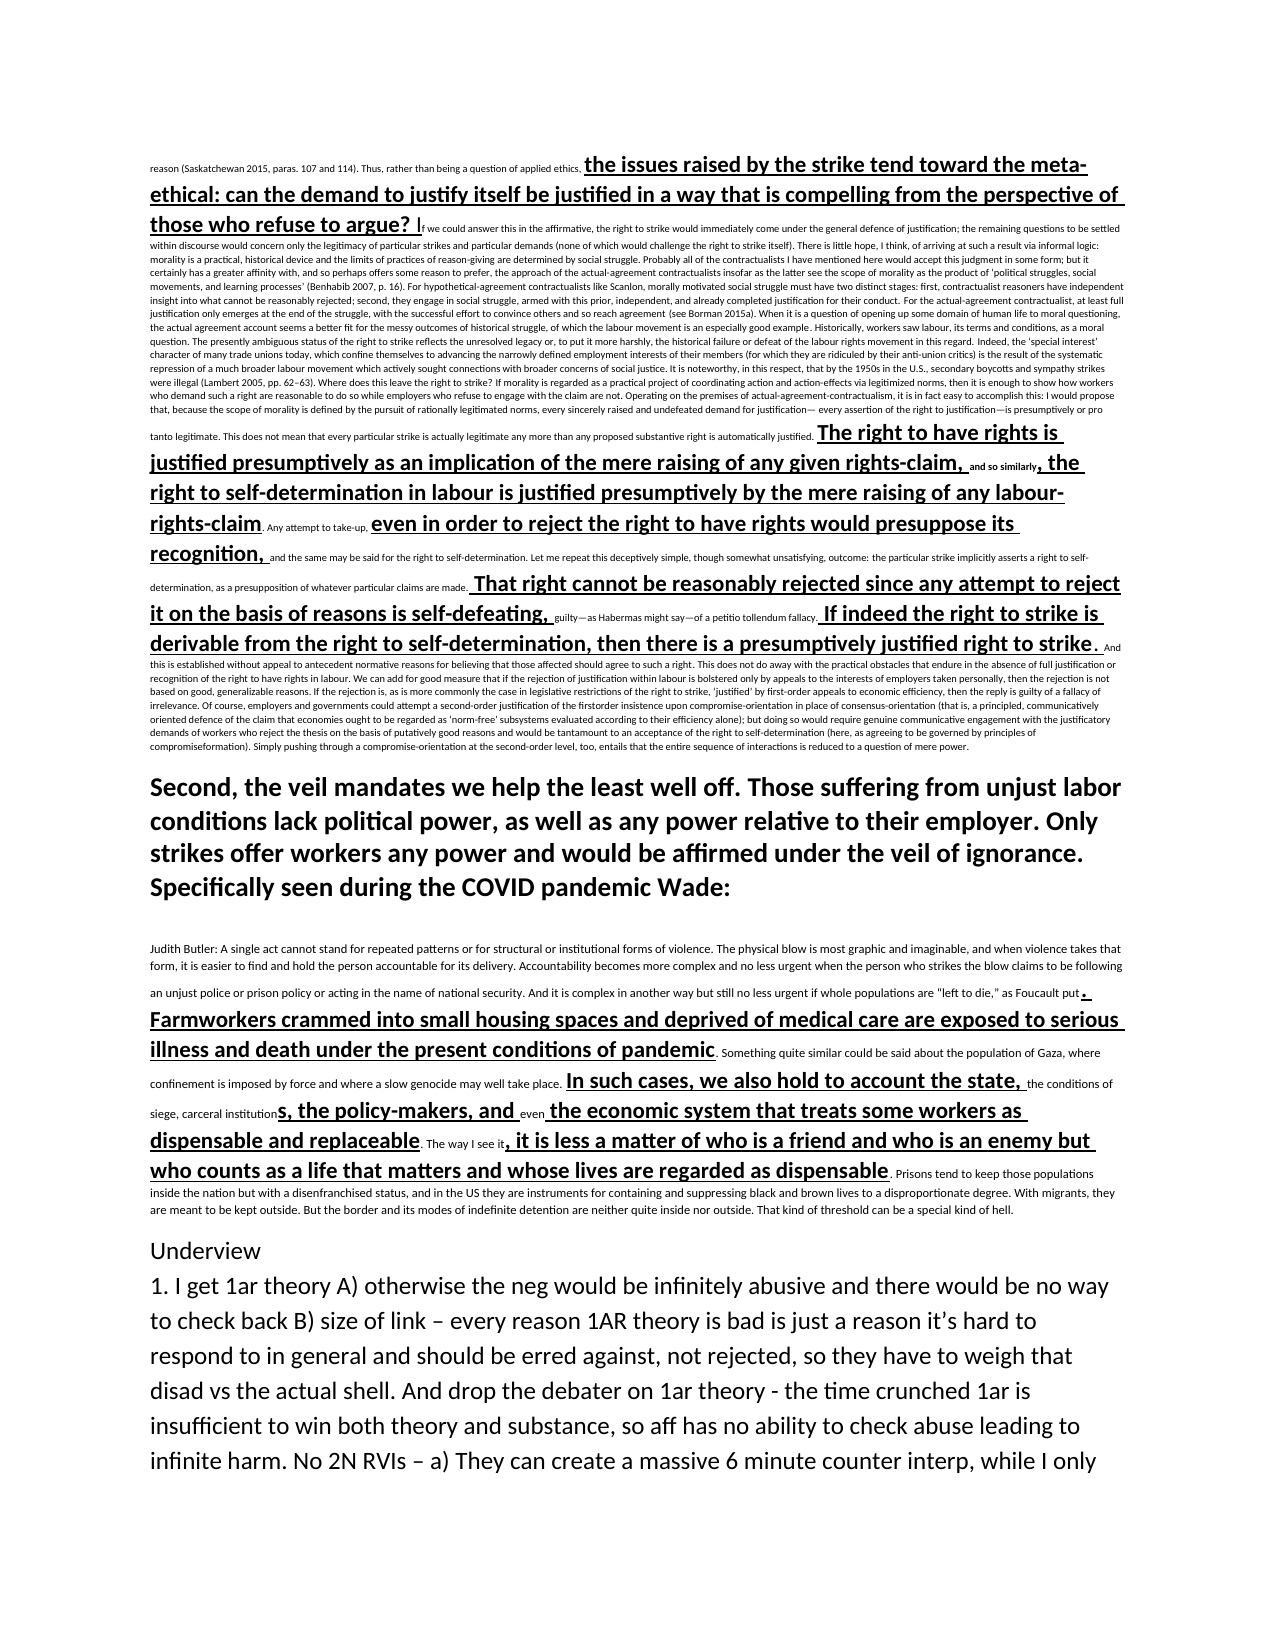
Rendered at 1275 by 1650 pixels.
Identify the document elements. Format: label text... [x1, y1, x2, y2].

text Underview [150, 1235, 1125, 1266]
subtitle Second, the veil mandates we help the least well off. Those suffering from unjust labor conditions lack political power, as well as any power relative to their employer. Only strikes offer workers any power and would be affirmed under the veil of ignorance. Specifically seen during the COVID pandemic Wade: [150, 771, 1125, 903]
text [150, 1270, 1125, 1476]
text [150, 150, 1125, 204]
text Judith Butler: A single act cannot stand for repeated patterns or for structural or institutional forms of violence. The physical blow is most graphic and imaginable, and when violence takes that form, it is easier to find and hold the person accountable for its delivery. Accountability becomes more complex and no less urgent when the person who strikes the blow claims to be following an unjust police or prison policy or acting in the name of national security. And it is complex in another way but still no less urgent if whole populations are “left to die,” as Foucault put. Farmworkers crammed into small housing spaces and deprived of medical care are exposed to serious illness and death under the present conditions of pandemic. Something quite similar could be said about the population of Gaza, where confinement is imposed by force and where a slow genocide may well take place. In such cases, we also hold to account the state, the conditions of siege, carceral institutions, the policy-makers, and even the economic system that treats some workers as dispensable and replaceable. The way I see it, it is less a matter of who is a friend and who is an enemy but who counts as a life that matters and whose lives are regarded as dispensable. Prisons tend to keep those populations inside the nation but with a disenfranchised status, and in the US they are instruments for containing and suppressing black and brown lives to a disproportionate degree. With migrants, they are meant to be kept outside. But the border and its modes of indefinite detention are neither quite inside nor outside. That kind of threshold can be a special kind of hell. [150, 1031, 1125, 1217]
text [150, 206, 1125, 753]
